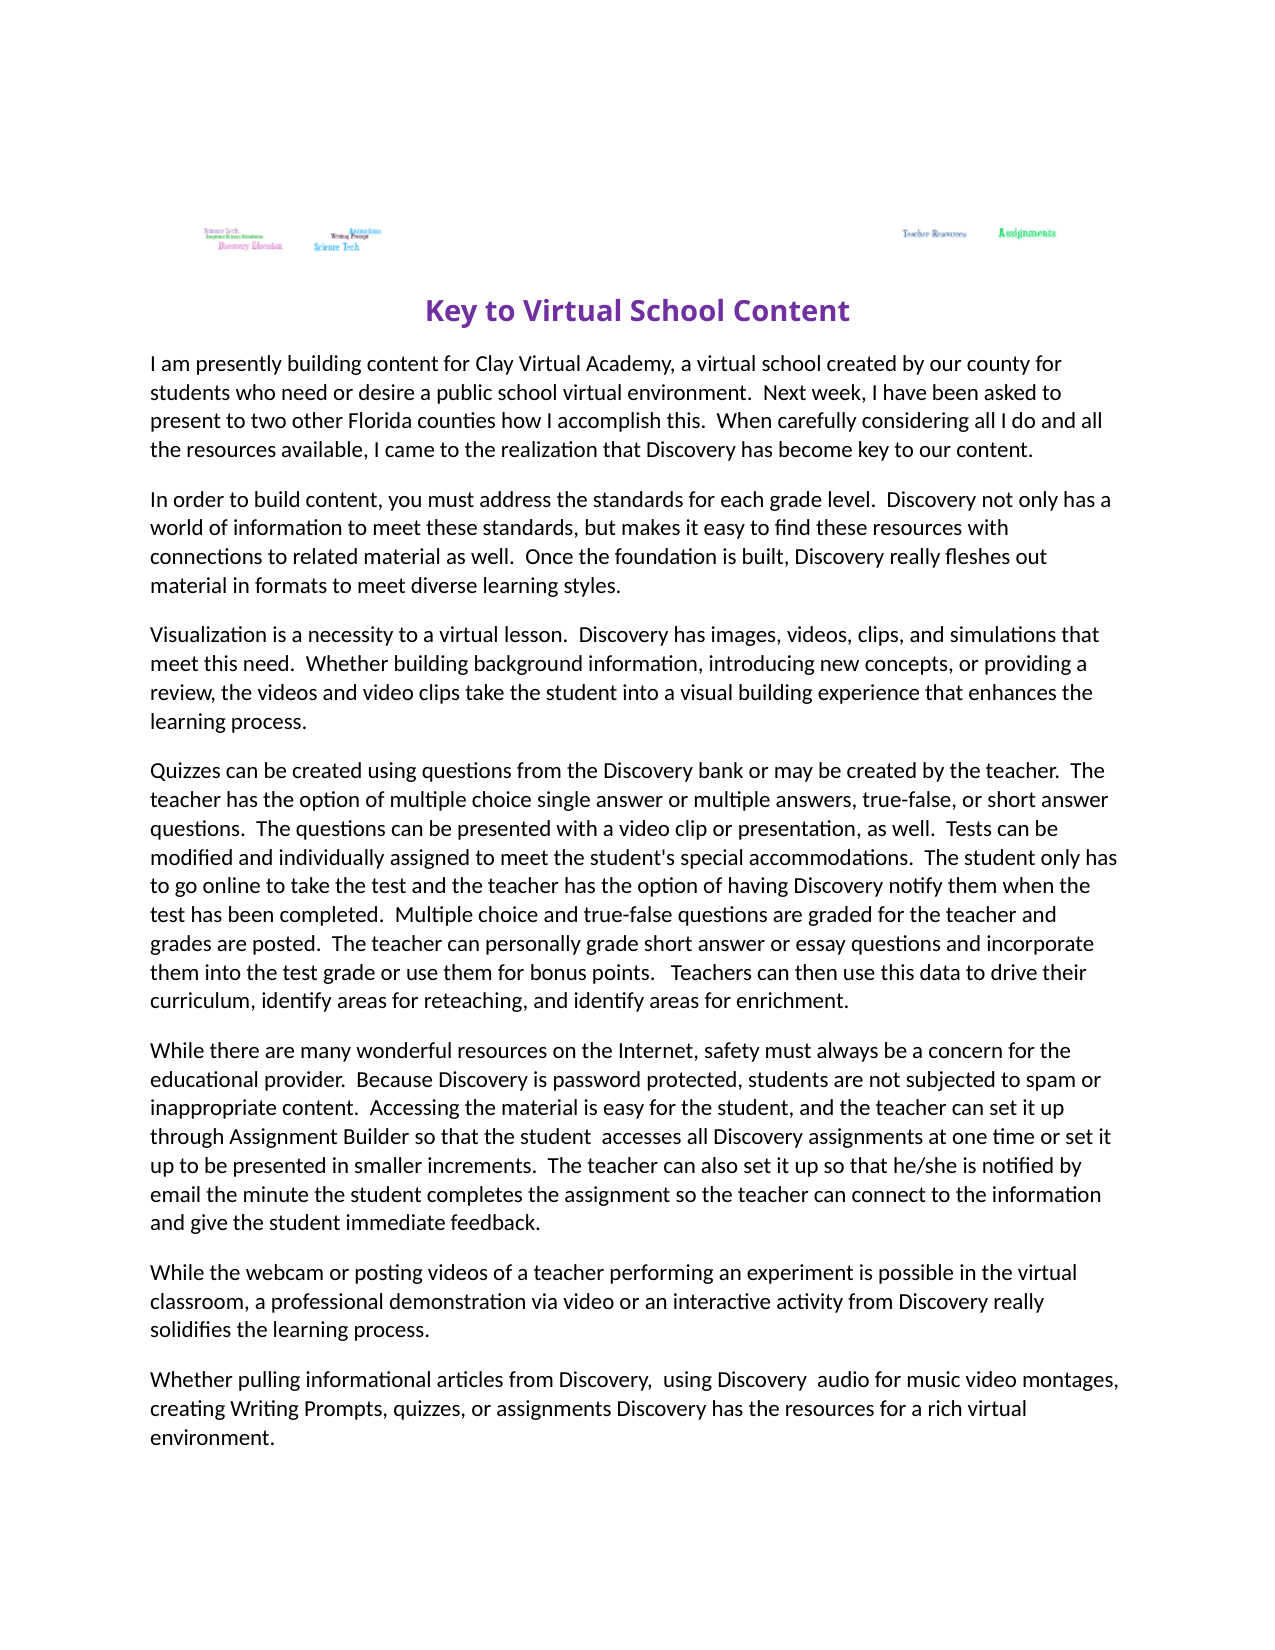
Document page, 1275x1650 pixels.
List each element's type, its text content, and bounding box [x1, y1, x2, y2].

text While there are many wonderful resources on the Internet, safety must always be a concern for the educational provider. Because Discovery is password protected, students are not subjected to spam or inappropriate content. Accessing the material is easy for the student, and the teacher can set it up through Assignment Builder so that the student accesses all Discovery assignments at one time or set it up to be presented in smaller increments. The teacher can also set it up so that he/she is notified by email the minute the student completes the assignment so the teacher can connect to the information and give the student immediate feedback. [150, 1035, 1125, 1237]
text I am presently building content for Clay Virtual Academy, a virtual school created by our county for students who need or desire a public school virtual environment. Next week, I have been asked to present to two other Florida counties how I accomplish this. When carefully considering all I do and all the resources available, I came to the realization that Discovery has become key to our content. [150, 348, 1125, 463]
text Visualization is a necessity to a virtual lesson. Discovery has images, videos, clips, and simulations that meet this need. Whether building background information, introducing new concepts, or providing a review, the videos and video clips take the student into a visual building experience that enhances the learning process. [150, 620, 1125, 735]
text Key to Virtual School Content [150, 299, 1125, 327]
text Quizzes can be created using questions from the Discovery bank or may be created by the teacher. The teacher has the option of multiple choice single answer or multiple answers, true-false, or short answer questions. The questions can be presented with a video clip or presentation, as well. Tests can be modified and individually assigned to meet the student's special accommodations. The student only has to go online to take the test and the teacher has the option of having Discovery notify them when the test has been completed. Multiple choice and true-false questions are graded for the teacher and grades are posted. The teacher can personally grade short answer or essay questions and incorporate them into the test grade or use them for bonus points. Teachers can then use this data to drive their curriculum, identify areas for reteaching, and identify areas for enrichment. [150, 756, 1125, 1014]
text In order to build content, you must address the standards for each grade level. Discovery not only has a world of information to meet these standards, but makes it easy to find these resources with connections to related material as well. Once the foundation is built, Discovery really fleshes out material in formats to meet diverse learning styles. [150, 484, 1125, 599]
text While the webcam or posting videos of a teacher performing an experiment is possible in the virtual classroom, a professional demonstration via video or an interactive activity from Discovery really solidifies the learning process. [150, 1257, 1125, 1344]
text Whether pulling informational articles from Discovery, using Discovery audio for music video montages, creating Writing Prompts, quizzes, or assignments Discovery has the resources for a rich virtual environment. [150, 1364, 1125, 1451]
